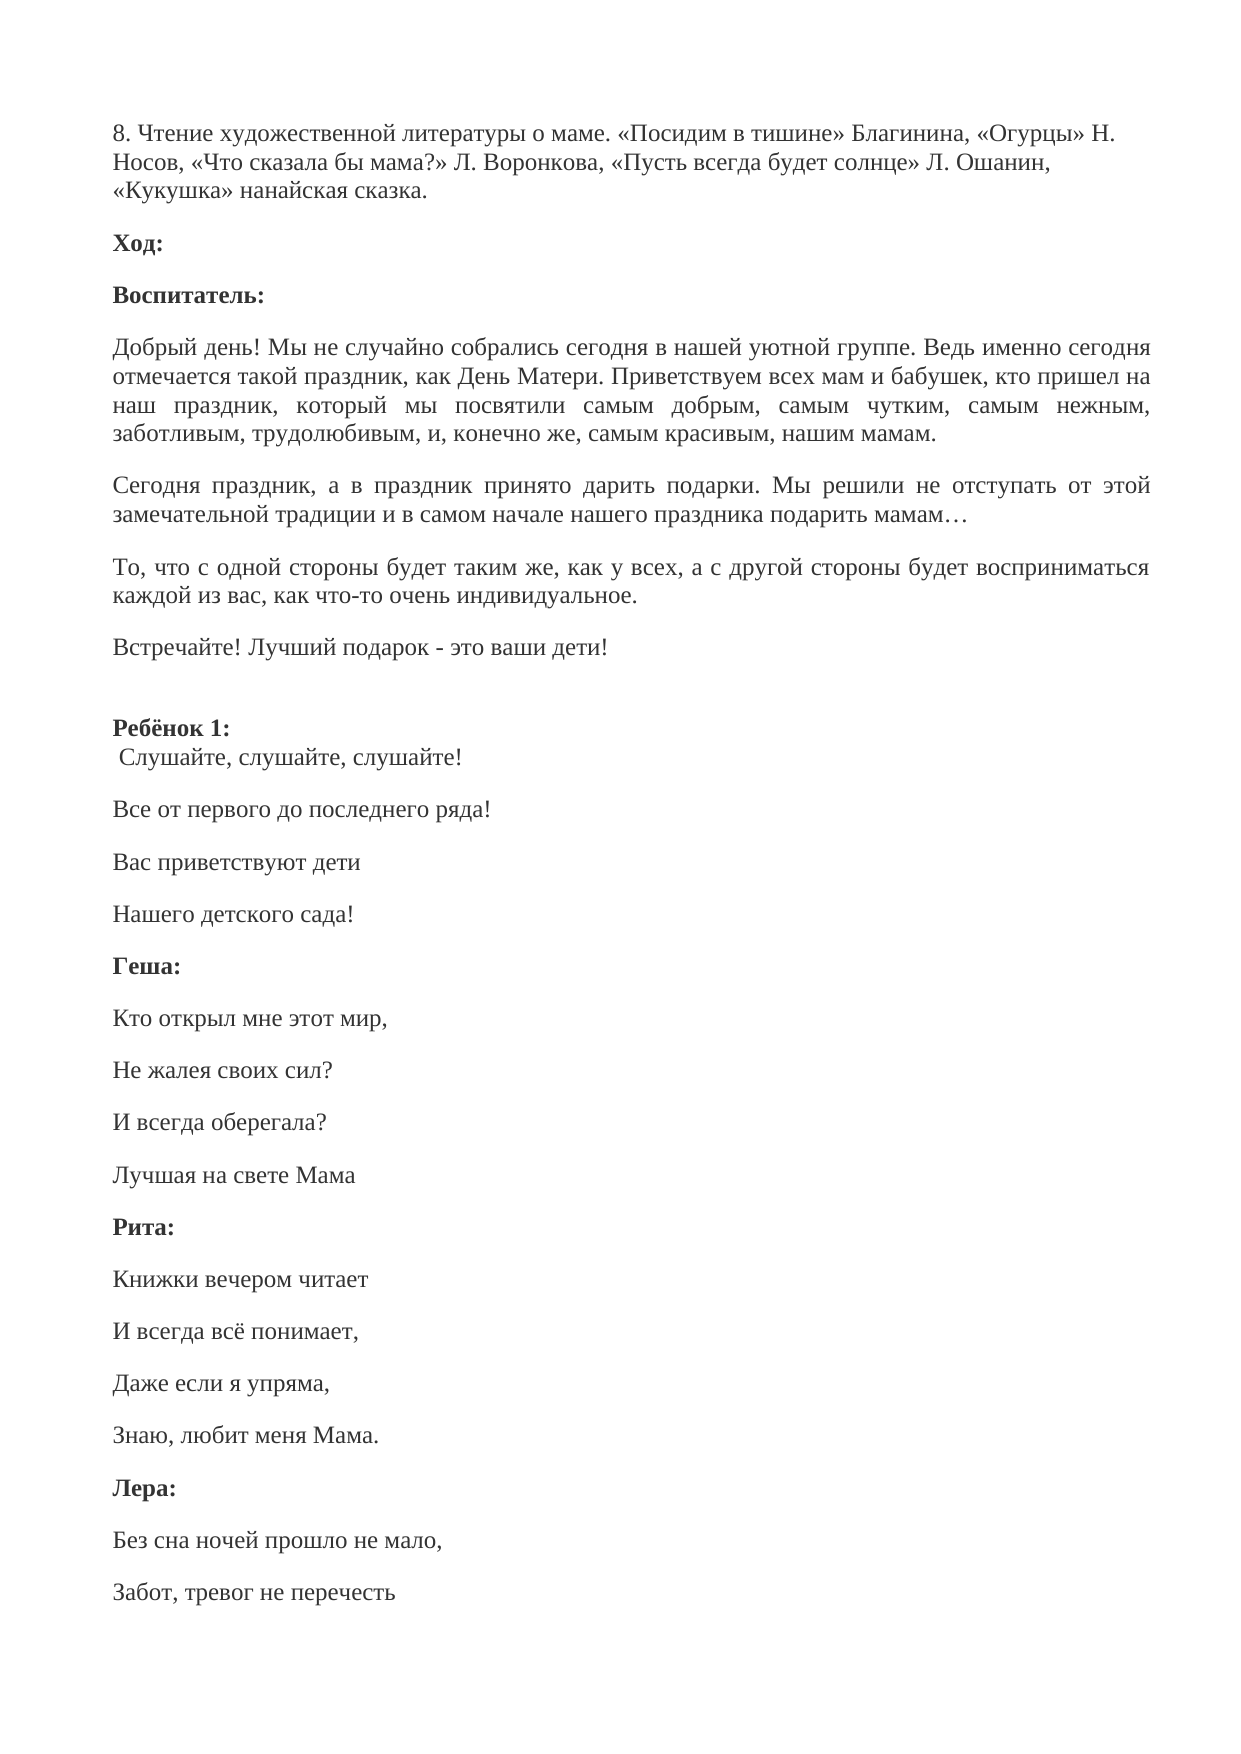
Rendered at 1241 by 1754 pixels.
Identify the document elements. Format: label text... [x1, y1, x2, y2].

text И всегда оберегала? [112, 1107, 1152, 1136]
text Даже если я упряма, [112, 1368, 1152, 1397]
text И всегда всё понимает, [112, 1316, 1152, 1345]
text Знаю, любит меня Мама. [112, 1421, 1152, 1449]
text Вас приветствуют дети [112, 847, 1152, 875]
text Сегодня праздник, а в праздник принято дарить подарки. Мы решили не отступать от этой замечательной традиции и в самом начале нашего праздника подарить мамам… [112, 471, 1152, 528]
text Лучшая на свете Мама [112, 1160, 1152, 1188]
text Ребёнок 1: [112, 713, 1152, 742]
text Геша: [112, 951, 1152, 980]
text Слушайте, слушайте, слушайте! [112, 742, 1152, 771]
text Ход: [112, 228, 1152, 257]
text Все от первого до последнего ряда! [112, 794, 1152, 823]
text Добрый день! Мы не случайно собрались сегодня в нашей уютной группе. Ведь именно сегодня отмечается такой праздник, как День Матери. Приветствуем всех мам и бабушек, кто пришел на наш праздник, который мы посвятили самым добрым, самым чутким, самым нежным, заботливым, трудолюбивым, и, конечно же, самым красивым, нашим мамам. [112, 332, 1152, 447]
text Встречайте! Лучший подарок - это ваши дети! [112, 632, 1152, 661]
text Воспитатель: [112, 280, 1152, 309]
text Книжки вечером читает [112, 1264, 1152, 1293]
text Лера: [112, 1473, 1152, 1502]
text Кто открыл мне этот мир, [112, 1003, 1152, 1032]
text Не жалея своих сил? [112, 1055, 1152, 1084]
text 8. Чтение художественной литературы о маме. «Посидим в тишине» Благинина, «Огурцы» Н. Носов, «Что сказала бы мама?» Л. Воронкова, «Пусть всегда будет солнце» Л. Ошанин, «Кукушка» нанайская сказка. [112, 118, 1152, 204]
text Рита: [112, 1212, 1152, 1241]
text Забот, тревог не перечесть [112, 1577, 1152, 1606]
text Без сна ночей прошло не мало, [112, 1525, 1152, 1554]
text Нашего детского сада! [112, 899, 1152, 927]
text То, что с одной стороны будет таким же, как у всех, а с другой стороны будет восприниматься каждой из вас, как что-то очень индивидуальное. [112, 552, 1152, 609]
